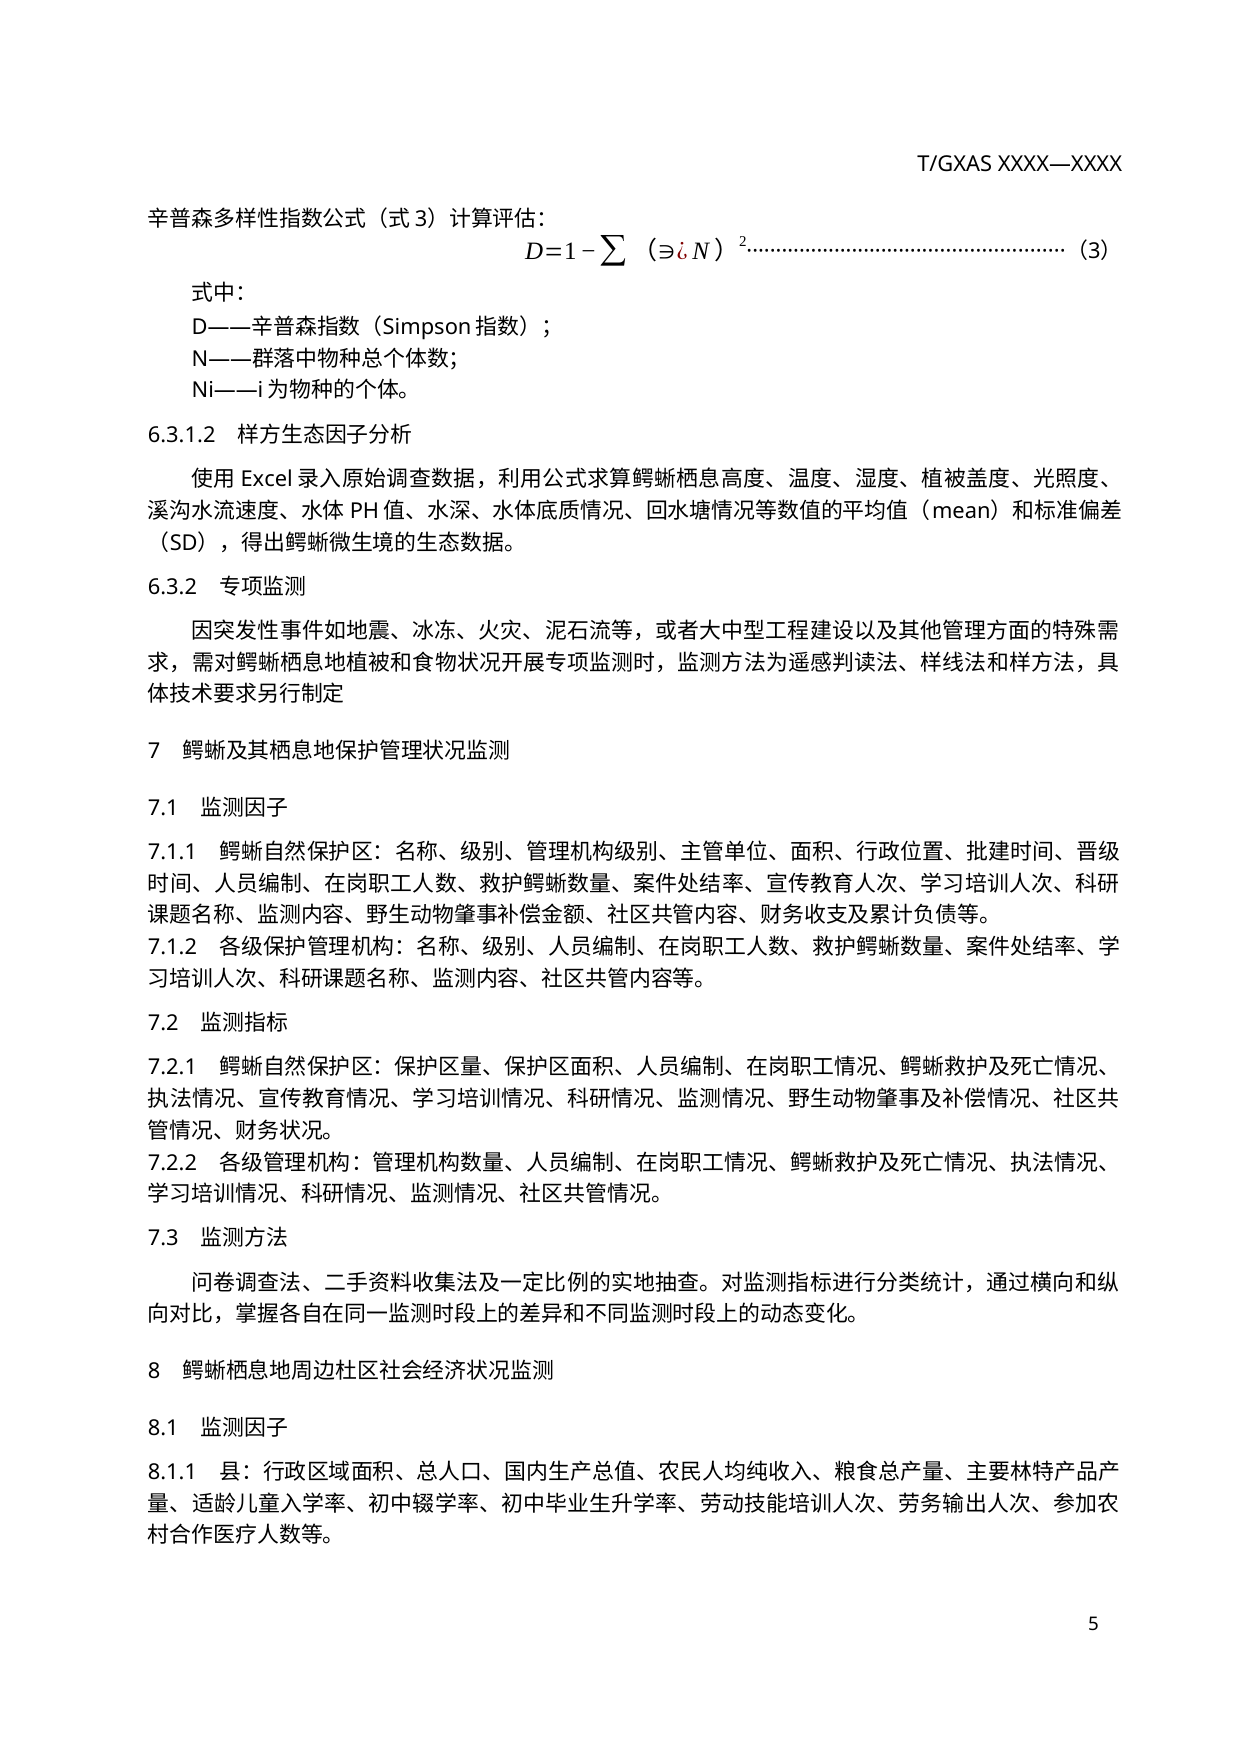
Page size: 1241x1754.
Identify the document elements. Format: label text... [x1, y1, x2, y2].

text 县：行政区域面积、总人口、国内生产总值、农民人均纯收入、粮食总产量、主要林特产品产量、适龄儿童入学率、初中辍学率、初中毕业生升学率、劳动技能培训人次、劳务输出人次、参加农村合作医疗人数等。 [148, 1454, 1122, 1549]
text 因突发性事件如地震、冰冻、火灾、泥石流等，或者大中型工程建设以及其他管理方面的特殊需求，需对鳄蜥栖息地植被和食物状况开展专项监测时，监测方法为遥感判读法、样线法和样方法，具体技术要求另行制定 [148, 613, 1122, 708]
text 鳄蜥自然保护区：保护区量、保护区面积、人员编制、在岗职工情况、鳄蜥救护及死亡情况、执法情况、宣传教育情况、学习培训情况、科研情况、监测情况、野生动物肇事及补偿情况、社区共管情况、财务状况。 [148, 1049, 1122, 1144]
text 鳄蜥栖息地周边杜区社会经济状况监测 [148, 1353, 1122, 1385]
text （） [148, 233, 1122, 267]
text 使用Excel录入原始调查数据，利用公式求算鳄蜥栖息高度、温度、湿度、植被盖度、光照度、溪沟水流速度、水体PH值、水深、水体底质情况、回水塘情况等数值的平均值（mean）和标准偏差（SD），得出鳄蜥微生境的生态数据。 [148, 461, 1122, 556]
text 监测因子 [148, 1410, 1122, 1442]
text D——辛普森指数（Simpson指数）； [148, 309, 1122, 341]
text 鳄蜥及其栖息地保护管理状况监测 [148, 733, 1122, 765]
text 各级保护管理机构：名称、级别、人员编制、在岗职工人数、救护鳄蜥数量、案件处结率、学习培训人次、科研课题名称、监测内容、社区共管内容等。 [148, 929, 1122, 993]
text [148, 201, 1122, 233]
text 问卷调查法、二手资料收集法及一定比例的实地抽查。对监测指标进行分类统计，通过横向和纵向对比，掌握各自在同一监测时段上的差异和不同监测时段上的动态变化。 [148, 1265, 1122, 1328]
text Ni——i为物种的个体。 [148, 372, 1122, 404]
text 各级管理机构：管理机构数量、人员编制、在岗职工情况、鳄蜥救护及死亡情况、执法情况、学习培训情况、科研情况、监测情况、社区共管情况。 [148, 1144, 1122, 1208]
text 监测指标 [148, 1005, 1122, 1037]
text N——群落中物种总个体数； [148, 341, 1122, 372]
text 监测因子 [148, 790, 1122, 822]
text 样方生态因子分析 [148, 417, 1122, 448]
text 监测方法 [148, 1220, 1122, 1252]
text 专项监测 [148, 569, 1122, 601]
text 鳄蜥自然保护区：名称、级别、管理机构级别、主管单位、面积、行政位置、批建时间、晋级时间、人员编制、在岗职工人数、救护鳄蜥数量、案件处结率、宣传教育人次、学习培训人次、科研课题名称、监测内容、野生动物肇事补偿金额、社区共管内容、财务收支及累计负债等。 [148, 834, 1122, 929]
text 式中： [148, 267, 1122, 309]
